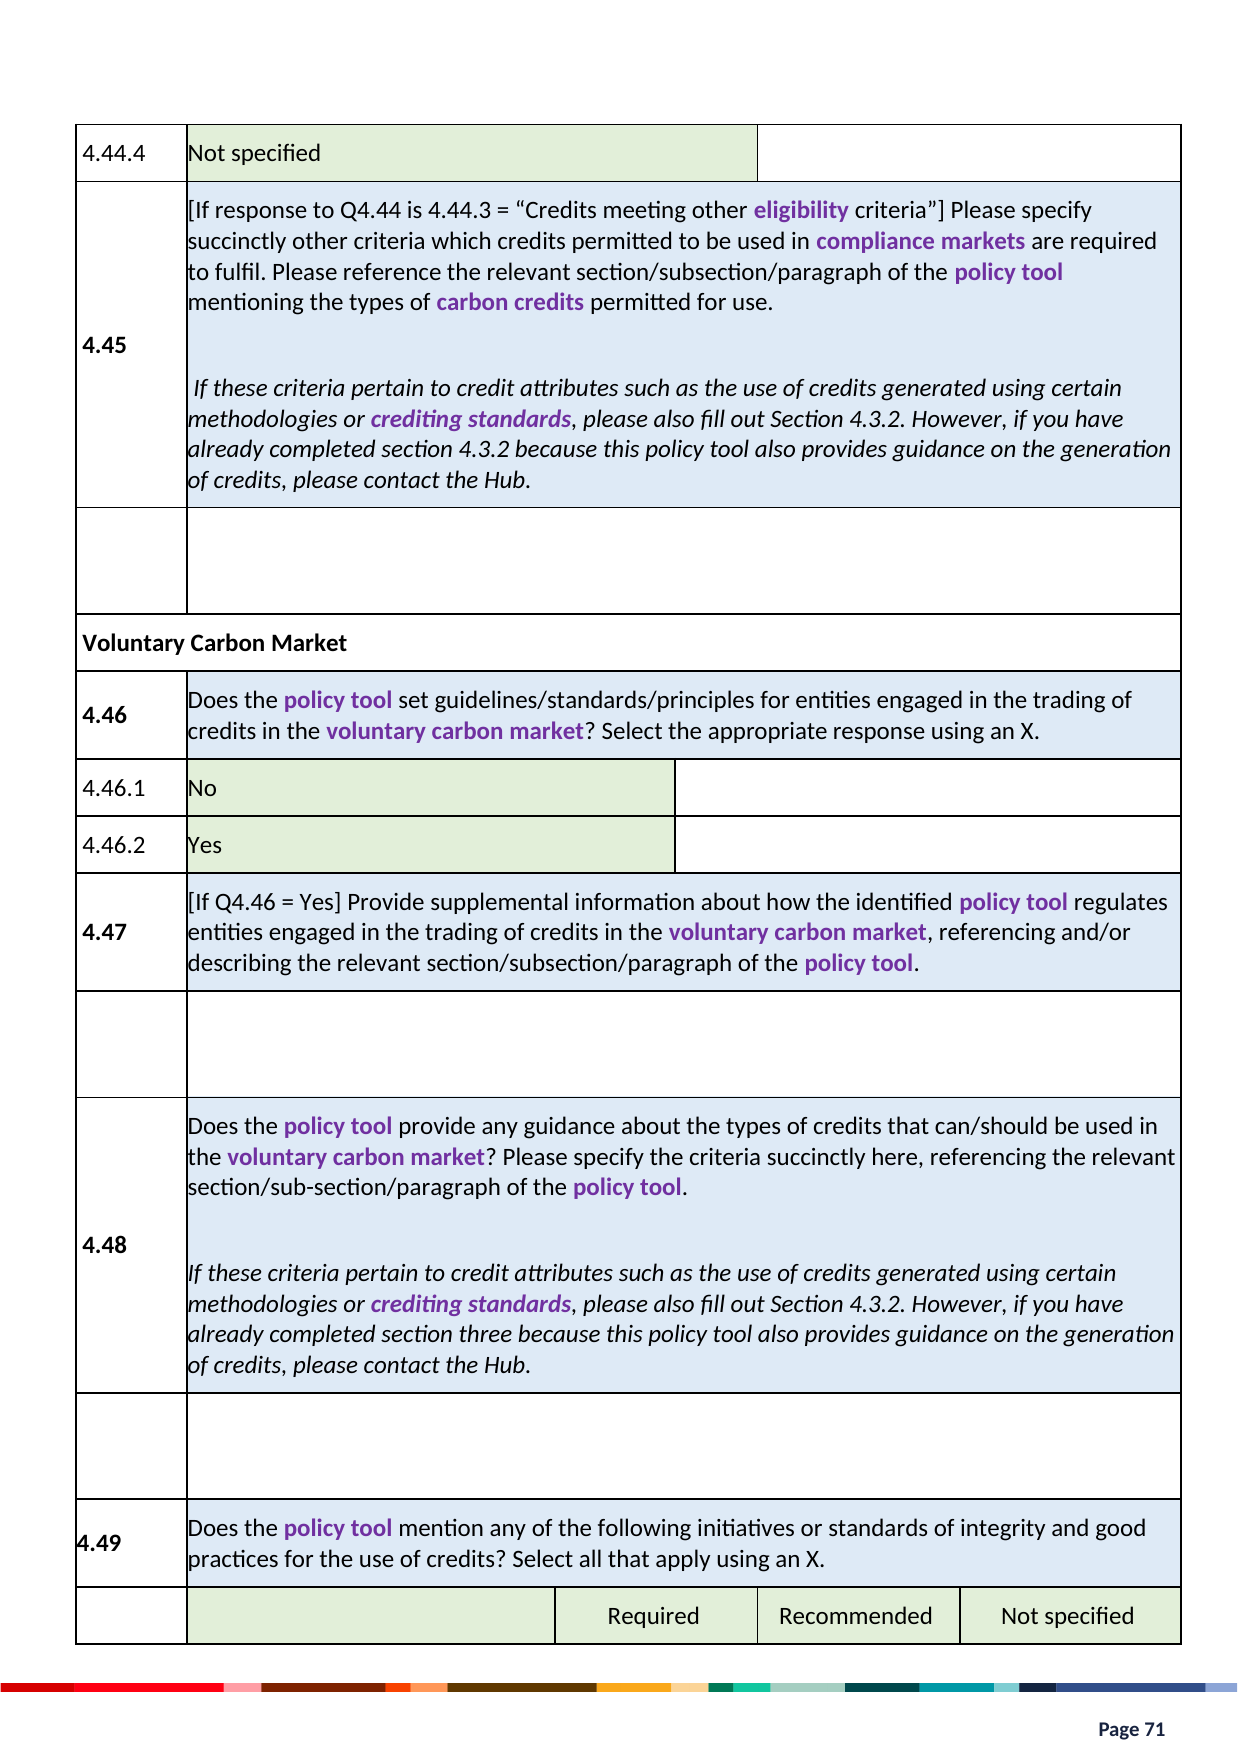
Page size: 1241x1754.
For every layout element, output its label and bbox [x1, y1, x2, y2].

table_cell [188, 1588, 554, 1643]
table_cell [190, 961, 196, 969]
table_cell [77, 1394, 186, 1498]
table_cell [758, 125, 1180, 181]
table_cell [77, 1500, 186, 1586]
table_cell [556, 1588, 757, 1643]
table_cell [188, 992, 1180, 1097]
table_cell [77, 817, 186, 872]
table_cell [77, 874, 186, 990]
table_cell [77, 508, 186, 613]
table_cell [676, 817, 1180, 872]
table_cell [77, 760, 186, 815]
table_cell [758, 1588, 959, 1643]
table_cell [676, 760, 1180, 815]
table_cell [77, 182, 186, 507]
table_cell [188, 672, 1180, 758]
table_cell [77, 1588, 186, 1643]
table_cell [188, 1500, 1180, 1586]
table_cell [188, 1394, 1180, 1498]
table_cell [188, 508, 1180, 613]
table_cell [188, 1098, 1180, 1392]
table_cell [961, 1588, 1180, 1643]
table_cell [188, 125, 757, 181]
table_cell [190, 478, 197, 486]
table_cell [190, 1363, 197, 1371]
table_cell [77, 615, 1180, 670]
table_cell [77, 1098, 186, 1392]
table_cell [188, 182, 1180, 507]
picture [0, 1683, 1236, 1692]
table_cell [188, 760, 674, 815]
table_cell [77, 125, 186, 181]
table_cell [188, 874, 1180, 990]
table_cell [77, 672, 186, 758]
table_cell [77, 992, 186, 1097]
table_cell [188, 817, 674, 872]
